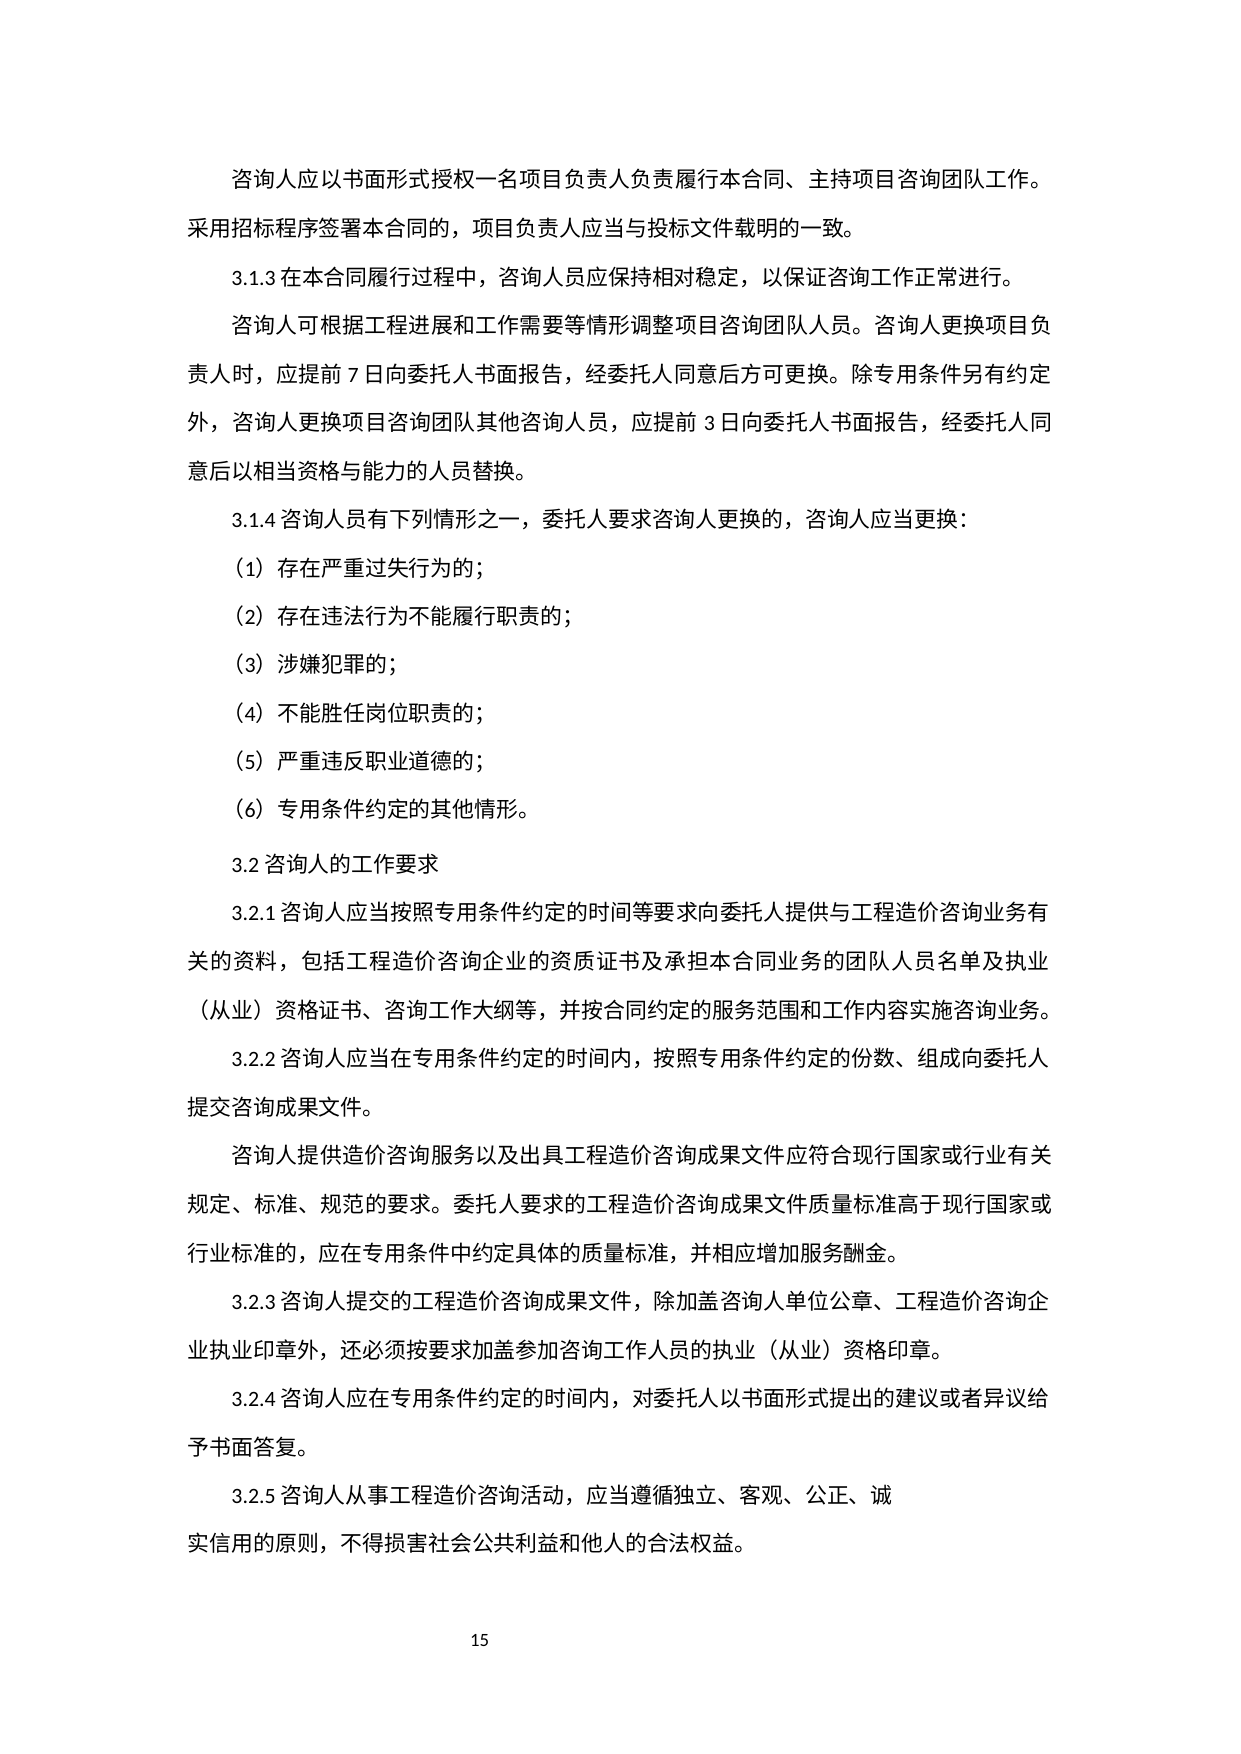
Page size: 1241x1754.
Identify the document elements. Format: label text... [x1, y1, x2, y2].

text （6）专用条件约定的其他情形。 [187, 792, 1053, 824]
text 实信用的原则，不得损害社会公共利益和他人的合法权益。 [187, 1526, 1053, 1558]
text （5）严重违反职业道德的； [187, 744, 1053, 776]
text 3.2.2咨询人应当在专用条件约定的时间内，按照专用条件约定的份数、组成向委托人提交咨询成果文件。 [187, 1041, 1053, 1122]
text 3.1.3在本合同履行过程中，咨询人员应保持相对稳定，以保证咨询工作正常进行。 [187, 259, 1053, 292]
text （3）涉嫌犯罪的； [187, 647, 1053, 679]
text 3.2 咨询人的工作要求 [187, 847, 1053, 879]
text 3.2.3咨询人提交的工程造价咨询成果文件，除加盖咨询人单位公章、工程造价咨询企业执业印章外，还必须按要求加盖参加咨询工作人员的执业（从业）资格印章。 [187, 1283, 1053, 1365]
text （4）不能胜任岗位职责的； [187, 695, 1053, 728]
text （2）存在违法行为不能履行职责的； [187, 599, 1053, 631]
text 3.2.4咨询人应在专用条件约定的时间内，对委托人以书面形式提出的建议或者异议给予书面答复。 [187, 1381, 1053, 1462]
text 3.2.5咨询人从事工程造价咨询活动，应当遵循独立、客观、公正、诚 [187, 1478, 1053, 1510]
text （1）存在严重过失行为的； [187, 550, 1053, 583]
text 咨询人应以书面形式授权一名项目负责人负责履行本合同、主持项目咨询团队工作。采用招标程序签署本合同的，项目负责人应当与投标文件载明的一致。 [187, 162, 1053, 243]
text 3.2.1咨询人应当按照专用条件约定的时间等要求向委托人提供与工程造价咨询业务有关的资料，包括工程造价咨询企业的资质证书及承担本合同业务的团队人员名单及执业（从业）资格证书、咨询工作大纲等，并按合同约定的服务范围和工作内容实施咨询业务。 [187, 895, 1053, 1025]
text 咨询人可根据工程进展和工作需要等情形调整项目咨询团队人员。咨询人更换项目负责人时，应提前7日向委托人书面报告，经委托人同意后方可更换。除专用条件另有约定外，咨询人更换项目咨询团队其他咨询人员，应提前3日向委托人书面报告，经委托人同意后以相当资格与能力的人员替换。 [187, 307, 1053, 486]
text 3.1.4咨询人员有下列情形之一，委托人要求咨询人更换的，咨询人应当更换： [187, 502, 1053, 534]
text 咨询人提供造价咨询服务以及出具工程造价咨询成果文件应符合现行国家或行业有关规定、标准、规范的要求。委托人要求的工程造价咨询成果文件质量标准高于现行国家或行业标准的，应在专用条件中约定具体的质量标准，并相应增加服务酬金。 [187, 1138, 1053, 1268]
